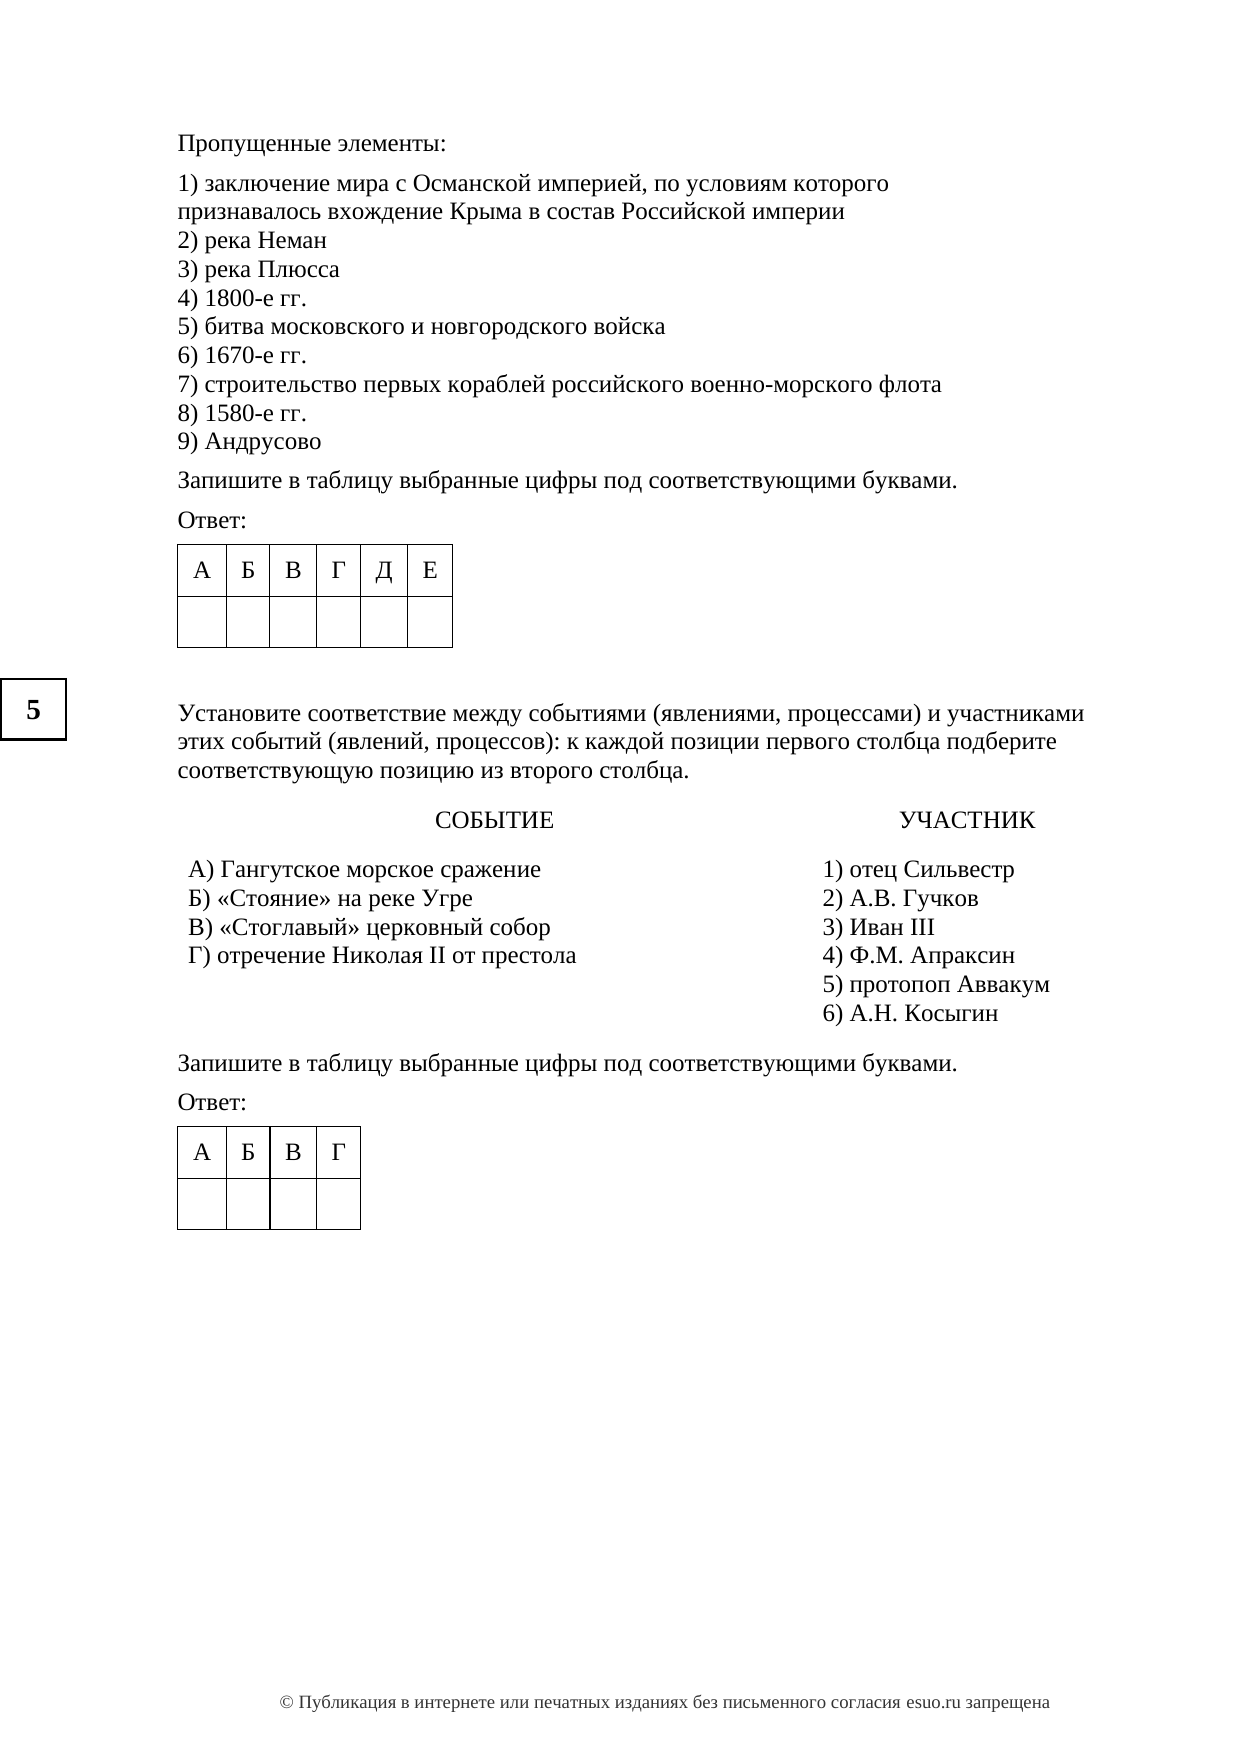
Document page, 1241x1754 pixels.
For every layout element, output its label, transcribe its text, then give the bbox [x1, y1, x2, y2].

table_header Г [317, 545, 360, 596]
table_cell 1) отец Сильвестр 2) А.В. Гучков 3) Иван III 4) Ф.М. Апраксин 5) протопоп Аввакум 6) А.Н. Косыгин [812, 844, 1122, 1037]
text Запишите в таблицу выбранные цифры под соответствующими буквами. [177, 466, 1122, 494]
text Ответ: [177, 505, 1122, 533]
text Запишите в таблицу выбранные цифры под соответствующими буквами. [177, 1048, 1122, 1076]
table_header Д [361, 545, 407, 596]
table_header Е [408, 545, 452, 596]
text 1) заключение мира с Османской империей, по условиям которого признавалось вхождение Крыма в состав Российской империи 2) река Неман 3) река Плюсса 4) 1800-е гг. 5) битва московского и новгородского войска 6) 1670-е гг. 7) строительство первых кораблей российского военно-морского флота 8) 1580-е гг. 9) Андрусово [177, 168, 1122, 455]
text Установите соответствие между событиями (явлениями, процессами) и участниками этих событий (явлений, процессов): к каждой позиции первого столбца подберите соответствующую позицию из второго столбца. [177, 698, 1122, 784]
table_cell [227, 1179, 269, 1229]
table_header А [178, 1127, 226, 1178]
table_cell [270, 597, 316, 647]
table_cell [361, 597, 407, 647]
text Ответ: [177, 1087, 1122, 1116]
table_header УЧАСТНИК [812, 794, 1122, 844]
table_header Б [227, 1127, 269, 1178]
table_cell А) Гангутское морское сражение Б) «Стояние» на реке Угре В) «Стоглавый» церковный собор Г) отречение Николая II от престола [177, 844, 812, 1037]
table_header В [271, 1127, 316, 1178]
table_header Б [227, 545, 269, 596]
table_cell [178, 597, 226, 647]
table_header СОБЫТИЕ [177, 794, 812, 844]
table_header А [178, 545, 226, 596]
table_cell [408, 597, 452, 647]
subtitle 5 [2, 686, 65, 732]
text Пропущенные элементы: [177, 128, 1122, 157]
table_cell [317, 597, 360, 647]
table_cell [271, 1179, 316, 1229]
table_header В [270, 545, 316, 596]
table_header Г [317, 1127, 360, 1178]
table_cell [227, 597, 269, 647]
table_cell [178, 1179, 226, 1229]
table_cell [317, 1179, 360, 1229]
